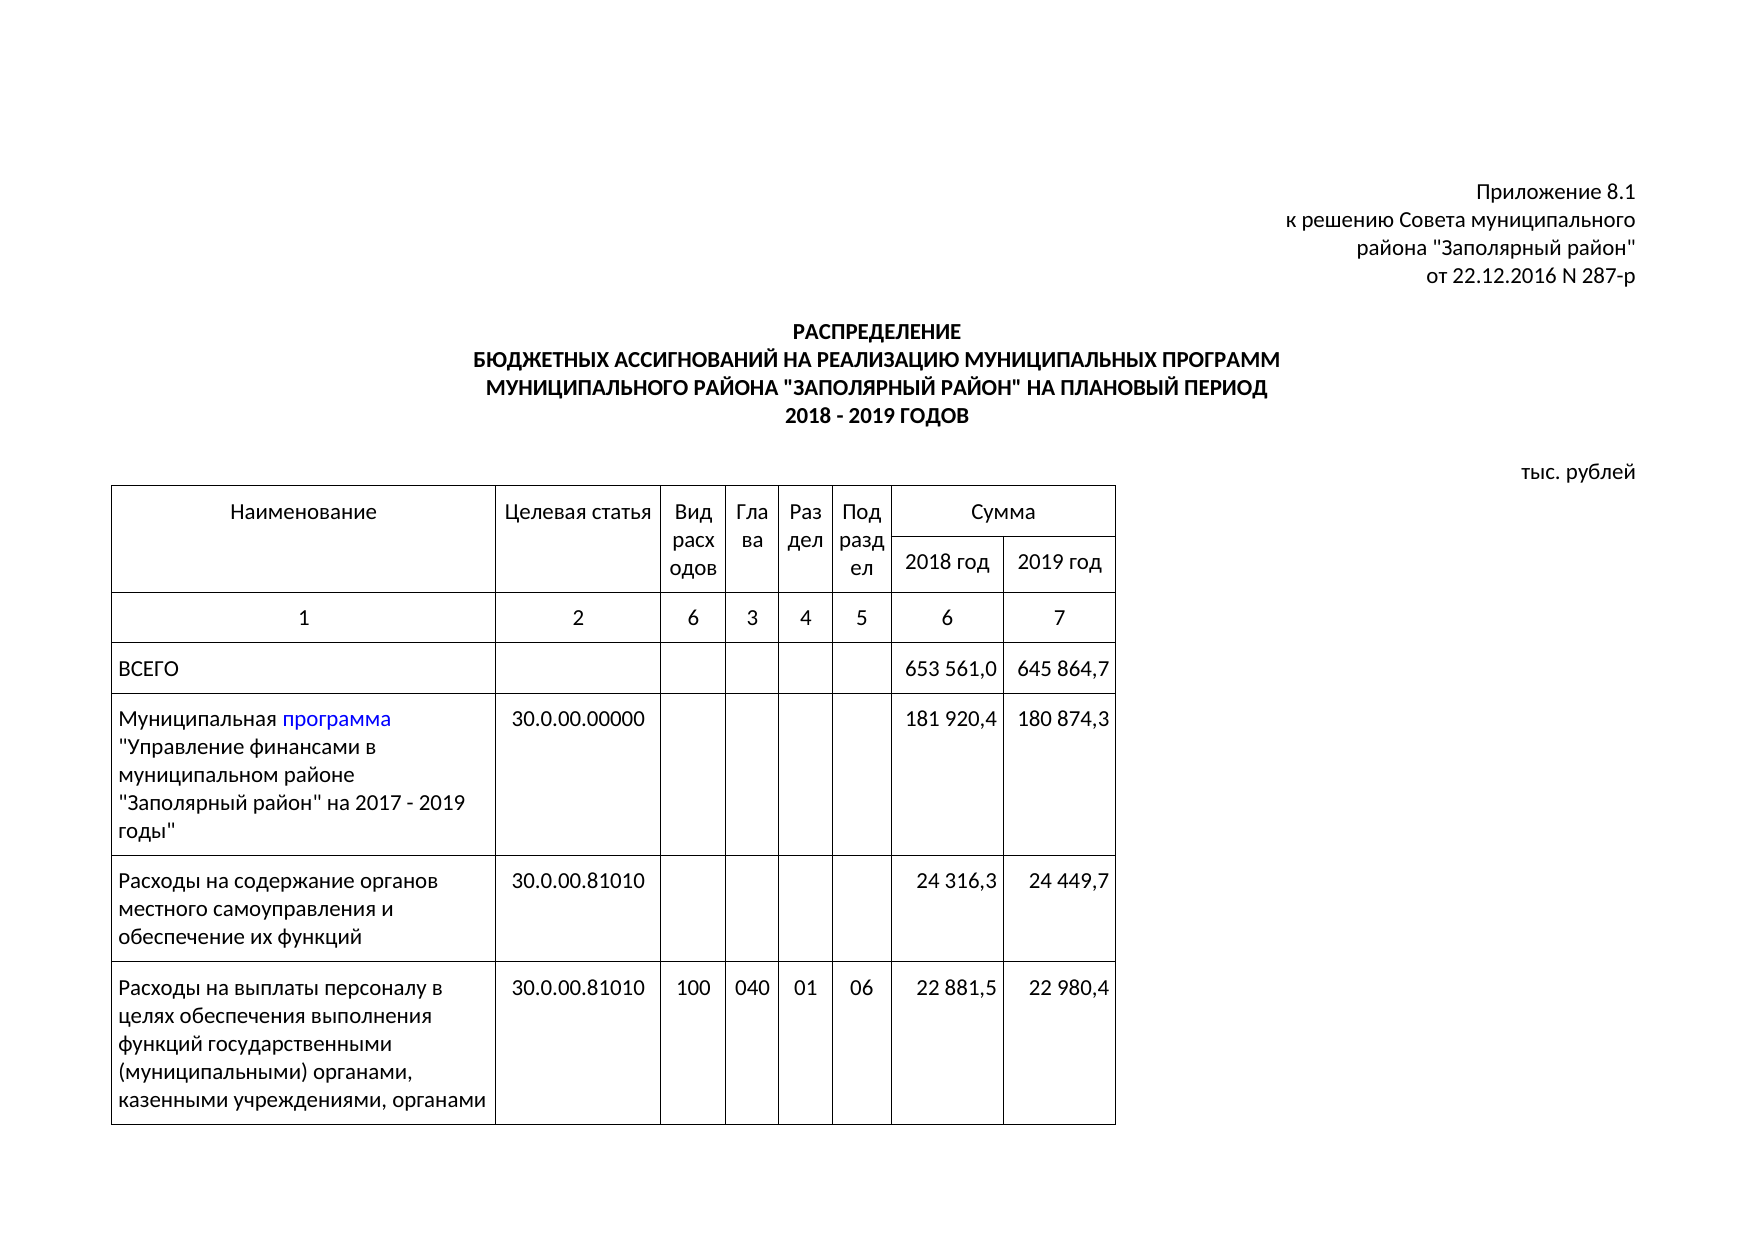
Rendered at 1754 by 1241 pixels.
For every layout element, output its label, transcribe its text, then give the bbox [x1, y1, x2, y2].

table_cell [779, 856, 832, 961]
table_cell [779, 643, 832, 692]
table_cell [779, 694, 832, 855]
text района "Заполярный район" [118, 233, 1636, 261]
title БЮДЖЕТНЫХ АССИГНОВАНИЙ НА РЕАЛИЗАЦИЮ МУНИЦИПАЛЬНЫХ ПРОГРАММ [118, 345, 1636, 373]
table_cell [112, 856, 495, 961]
text Приложение 8.1 [118, 177, 1636, 205]
title МУНИЦИПАЛЬНОГО РАЙОНА "ЗАПОЛЯРНЫЙ РАЙОН" НА ПЛАНОВЫЙ ПЕРИОД [118, 373, 1636, 401]
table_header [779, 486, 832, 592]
text к решению Совета муниципального [118, 205, 1636, 233]
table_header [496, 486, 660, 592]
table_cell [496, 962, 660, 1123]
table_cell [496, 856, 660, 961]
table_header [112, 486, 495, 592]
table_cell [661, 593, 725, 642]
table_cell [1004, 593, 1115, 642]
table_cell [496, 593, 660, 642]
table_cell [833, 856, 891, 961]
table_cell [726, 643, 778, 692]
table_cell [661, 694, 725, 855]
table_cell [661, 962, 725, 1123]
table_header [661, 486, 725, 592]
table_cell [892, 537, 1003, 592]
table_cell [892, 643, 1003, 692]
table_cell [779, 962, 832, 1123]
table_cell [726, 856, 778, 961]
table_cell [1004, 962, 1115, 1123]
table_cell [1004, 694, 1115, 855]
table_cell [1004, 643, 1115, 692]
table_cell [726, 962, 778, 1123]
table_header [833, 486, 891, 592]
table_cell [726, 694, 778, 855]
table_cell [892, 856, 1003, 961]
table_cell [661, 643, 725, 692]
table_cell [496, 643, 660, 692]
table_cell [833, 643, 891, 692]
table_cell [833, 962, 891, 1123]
text от 22.12.2016 N 287-р [118, 261, 1636, 289]
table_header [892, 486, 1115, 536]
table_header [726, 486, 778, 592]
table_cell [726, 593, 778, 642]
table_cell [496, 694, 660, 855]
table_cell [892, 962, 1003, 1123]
text тыс. рублей [118, 457, 1636, 485]
title РАСПРЕДЕЛЕНИЕ [118, 317, 1636, 345]
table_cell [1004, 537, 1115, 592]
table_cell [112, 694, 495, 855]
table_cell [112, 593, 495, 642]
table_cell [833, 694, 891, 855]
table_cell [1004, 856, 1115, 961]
title 2018 - 2019 ГОДОВ [118, 401, 1636, 429]
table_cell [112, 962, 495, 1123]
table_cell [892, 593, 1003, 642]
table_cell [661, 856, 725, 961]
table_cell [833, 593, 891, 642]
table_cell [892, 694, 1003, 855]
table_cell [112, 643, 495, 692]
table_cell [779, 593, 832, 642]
